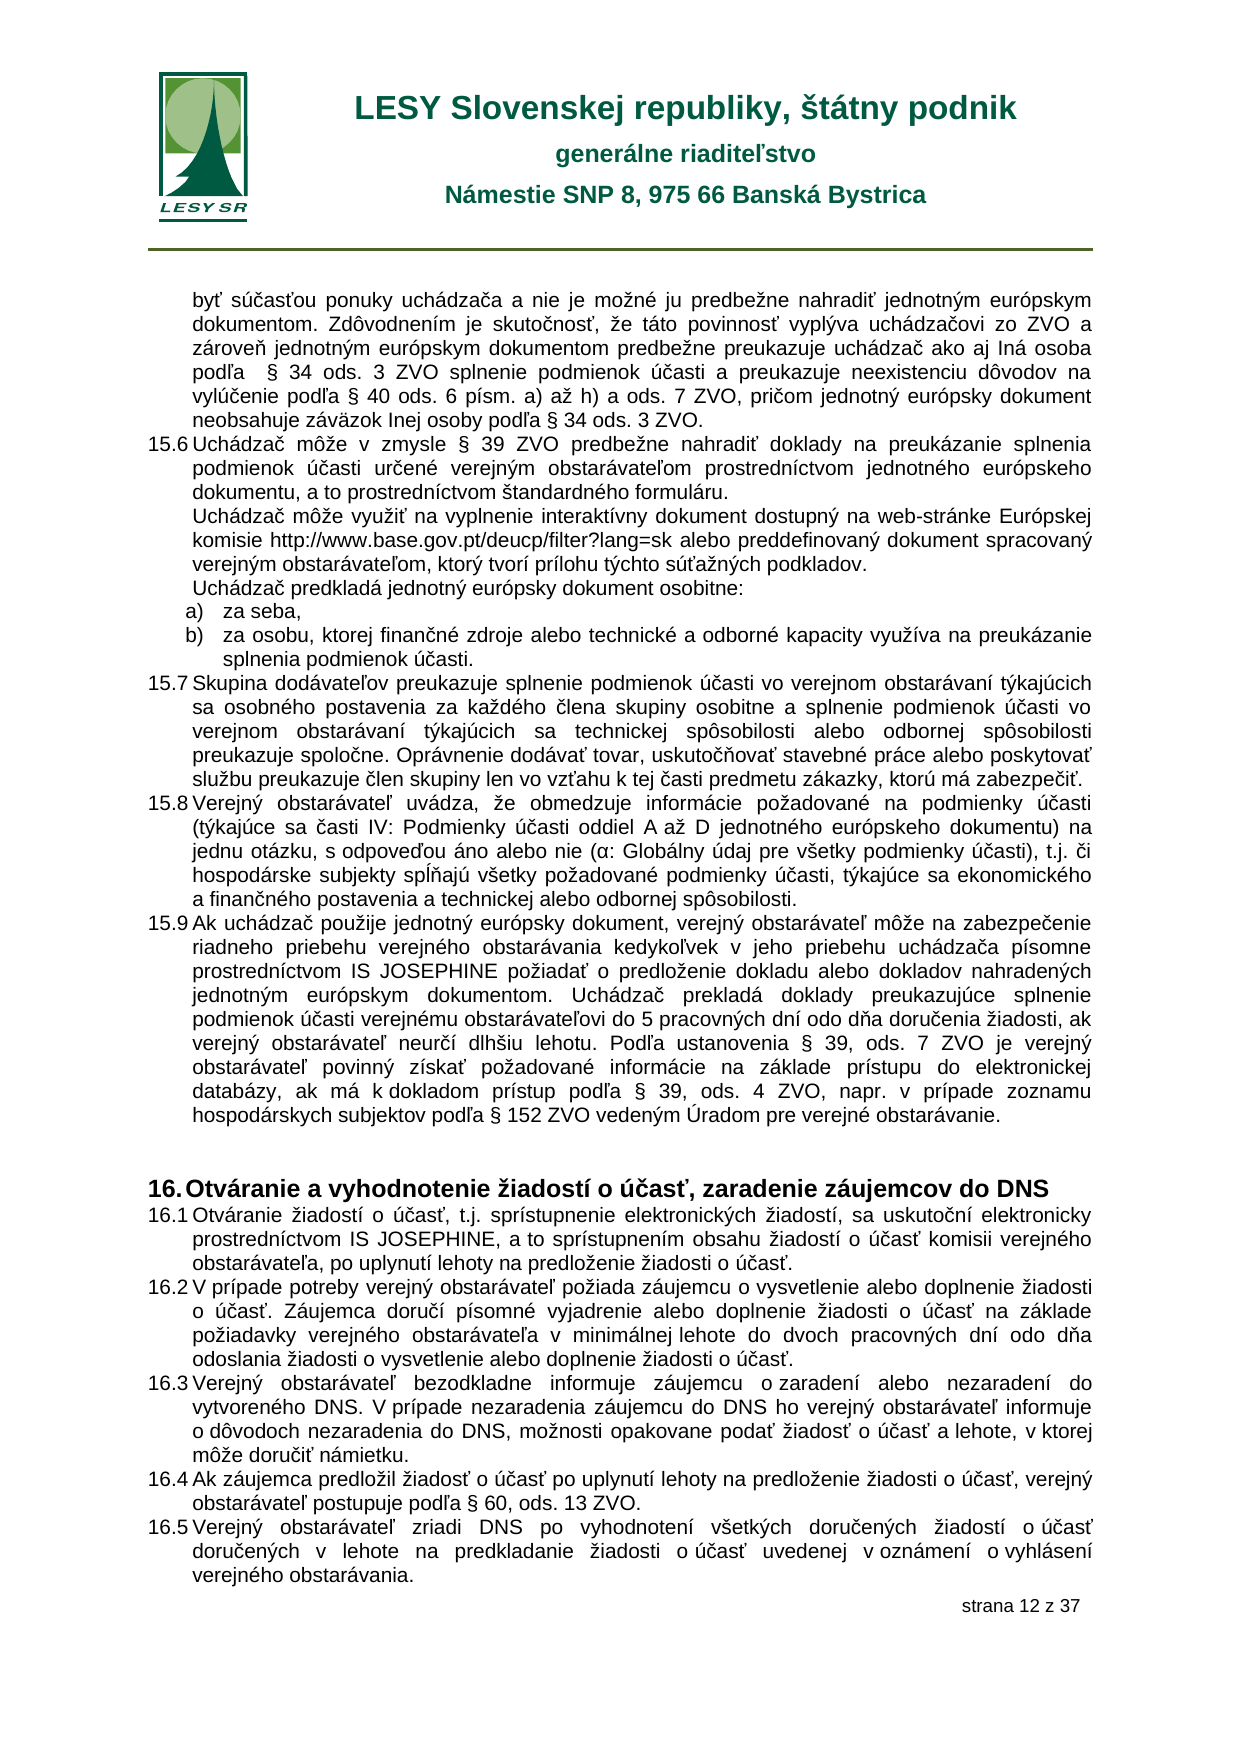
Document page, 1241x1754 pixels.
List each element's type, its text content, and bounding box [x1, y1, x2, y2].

list za osobu, ktorej finančné zdroje alebo technické a odborné kapacity využíva na preukázanie splnenia podmienok účasti. [185, 623, 1093, 671]
list za seba, [185, 599, 1093, 623]
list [148, 288, 1093, 432]
list V prípade potreby verejný obstarávateľ požiada záujemcu o vysvetlenie alebo doplnenie žiadosti o účasť. Záujemca doručí písomné vyjadrenie alebo doplnenie žiadosti o účasť na základe požiadavky verejného obstarávateľa v minimálnej lehote do dvoch pracovných dní odo dňa odoslania žiadosti o vysvetlenie alebo doplnenie žiadosti o účasť. [148, 1275, 1093, 1371]
list Uchádzač môže v zmysle § 39 ZVO predbežne nahradiť doklady na preukázanie splnenia podmienok účasti určené verejným obstarávateľom prostredníctvom jednotného európskeho dokumentu, a to prostredníctvom štandardného formuláru. [148, 432, 1093, 503]
list Verejný obstarávateľ zriadi DNS po vyhodnotení všetkých doručených žiadostí o účasť doručených v lehote na predkladanie žiadosti o účasť uvedenej v oznámení o vyhlásení verejného obstarávania. [148, 1514, 1093, 1586]
list Verejný obstarávateľ uvádza, že obmedzuje informácie požadované na podmienky účasti (týkajúce sa časti IV: Podmienky účasti oddiel A až D jednotného európskeho dokumentu) na jednu otázku, s odpoveďou áno alebo nie (α: Globálny údaj pre všetky podmienky účasti), t.j. či hospodárske subjekty spĺňajú všetky požadované podmienky účasti, týkajúce sa ekonomického a finančného postavenia a technickej alebo odbornej spôsobilosti. [148, 791, 1093, 911]
list Uchádzač môže využiť na vyplnenie interaktívny dokument dostupný na web-stránke Európskej komisie http://www.base.gov.pt/deucp/filter?lang=sk alebo preddefinovaný dokument spracovaný verejným obstarávateľom, ktorý tvorí prílohu týchto súťažných podkladov. [192, 503, 1093, 575]
list Ak záujemca predložil žiadosť o účasť po uplynutí lehoty na predloženie žiadosti o účasť, verejný obstarávateľ postupuje podľa § 60, ods. 13 ZVO. [148, 1467, 1093, 1514]
list Uchádzač predkladá jednotný európsky dokument osobitne: [192, 575, 1093, 599]
list Skupina dodávateľov preukazuje splnenie podmienok účasti vo verejnom obstarávaní týkajúcich sa osobného postavenia za každého člena skupiny osobitne a splnenie podmienok účasti vo verejnom obstarávaní týkajúcich sa technickej spôsobilosti alebo odbornej spôsobilosti preukazuje spoločne. Oprávnenie dodávať tovar, uskutočňovať stavebné práce alebo poskytovať službu preukazuje člen skupiny len vo vzťahu k tej časti predmetu zákazky, ktorú má zabezpečiť. [148, 671, 1093, 791]
list Ak uchádzač použije jednotný európsky dokument, verejný obstarávateľ môže na zabezpečenie riadneho priebehu verejného obstarávania kedykoľvek v jeho priebehu uchádzača písomne prostredníctvom IS JOSEPHINE požiadať o predloženie dokladu alebo dokladov nahradených jednotným európskym dokumentom. Uchádzač prekladá doklady preukazujúce splnenie podmienok účasti verejnému obstarávateľovi do 5 pracovných dní odo dňa doručenia žiadosti, ak verejný obstarávateľ neurčí dlhšiu lehotu. Podľa ustanovenia § 39, ods. 7 ZVO je verejný obstarávateľ povinný získať požadované informácie na základe prístupu do elektronickej databázy, ak má k dokladom prístup podľa § 39, ods. 4 ZVO, napr. v prípade zoznamu hospodárskych subjektov podľa § 152 ZVO vedeným Úradom pre verejné obstarávanie. [148, 911, 1093, 1126]
list Verejný obstarávateľ bezodkladne informuje záujemcu o zaradení alebo nezaradení do vytvoreného DNS. V prípade nezaradenia záujemcu do DNS ho verejný obstarávateľ informuje o dôvodoch nezaradenia do DNS, možnosti opakovane podať žiadosť o účasť a lehote, v ktorej môže doručiť námietku. [148, 1371, 1093, 1467]
list Otváranie žiadostí o účasť, t.j. sprístupnenie elektronických žiadostí, sa uskutoční elektronicky prostredníctvom IS JOSEPHINE, a to sprístupnením obsahu žiadostí o účasť komisii verejného obstarávateľa, po uplynutí lehoty na predloženie žiadosti o účasť. [148, 1203, 1093, 1275]
subtitle Otváranie a vyhodnotenie žiadostí o účasť, zaradenie záujemcov do DNS [148, 1174, 1093, 1203]
